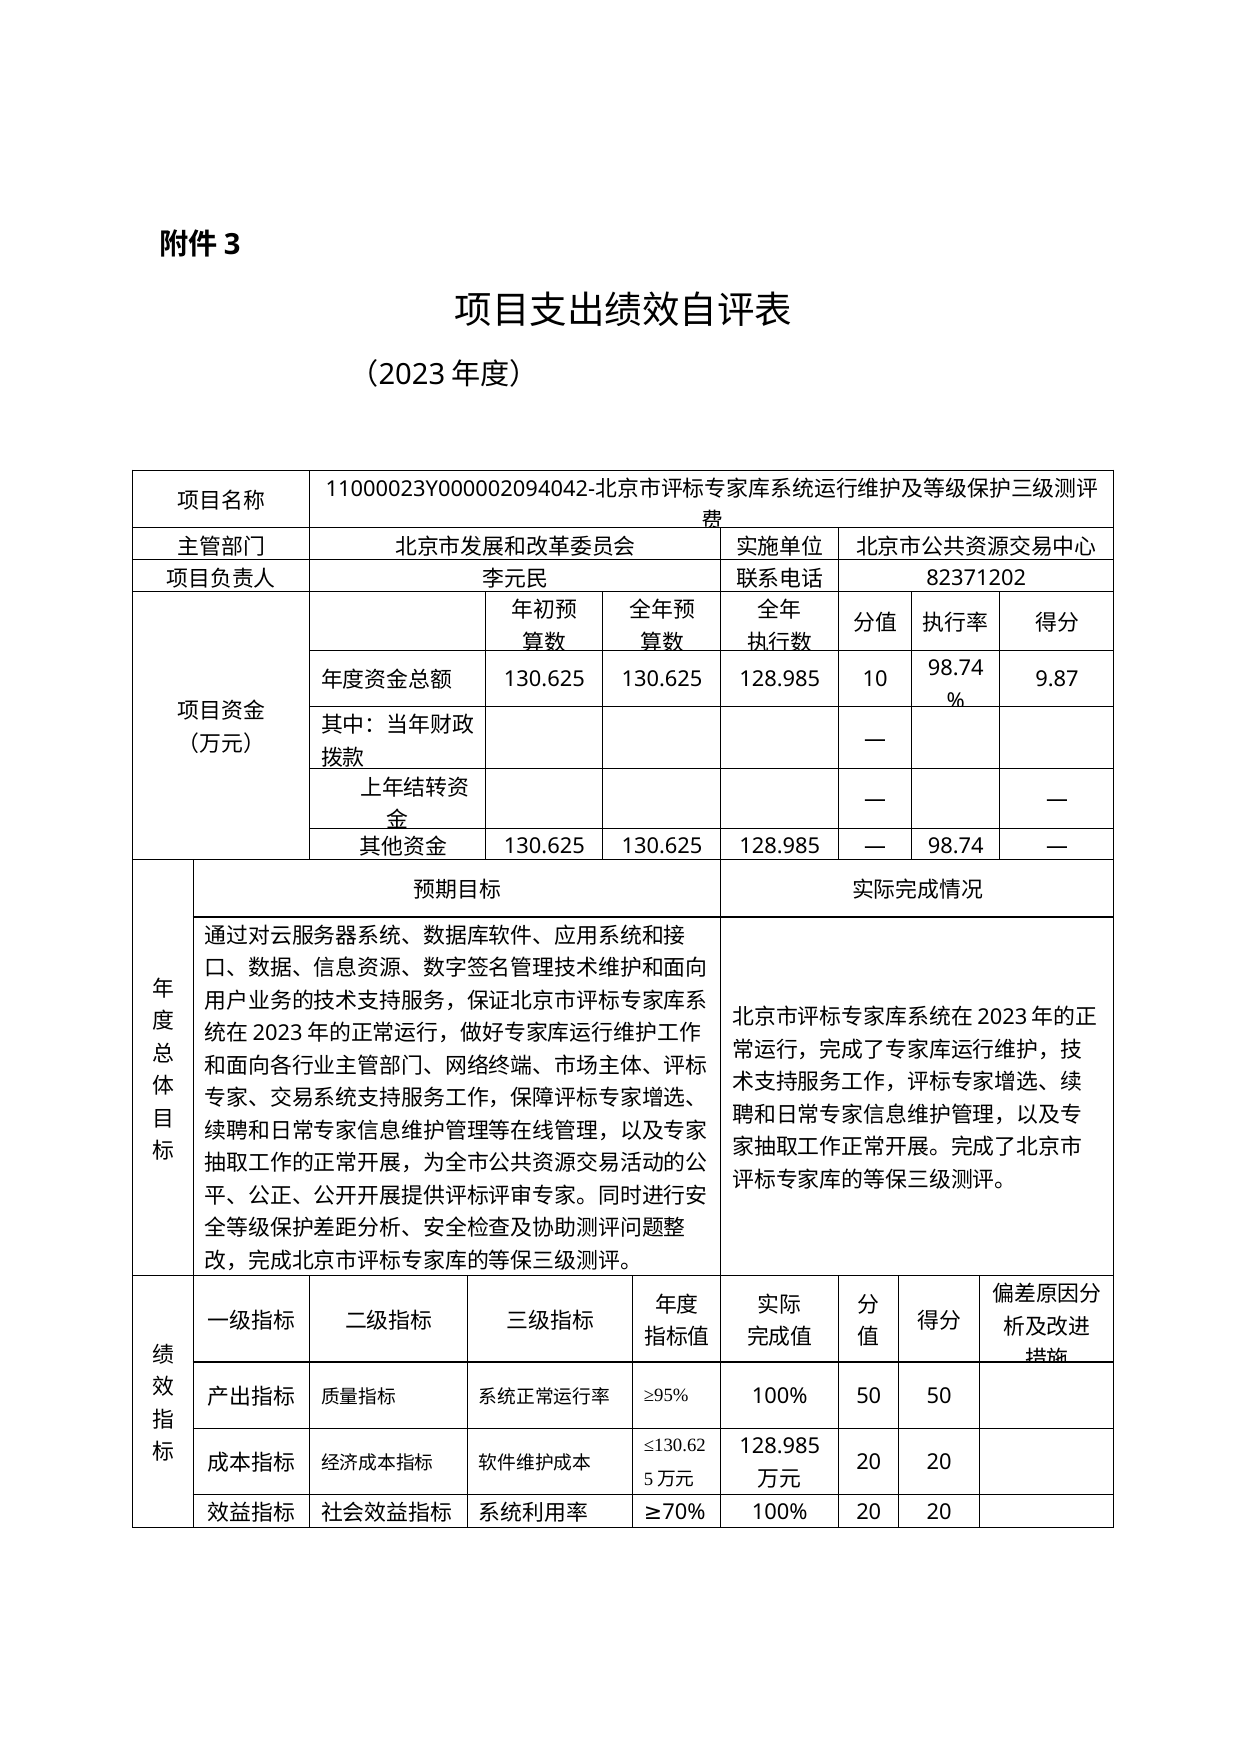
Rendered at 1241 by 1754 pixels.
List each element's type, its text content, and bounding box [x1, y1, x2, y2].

table_cell ≤130.625万元 [633, 1429, 720, 1493]
table_cell 年度资金总额 [310, 651, 485, 706]
table_cell 社会效益指标 [310, 1495, 467, 1527]
table_cell 北京市公共资源交易中心 [839, 528, 1113, 559]
table_cell — [839, 707, 911, 768]
table_cell 年度总体目标 [133, 860, 193, 1275]
table_cell 一级指标 [194, 1276, 309, 1361]
table_cell [486, 769, 602, 827]
table_cell — [839, 769, 911, 827]
table_cell 绩 效 指 标 [133, 1276, 193, 1527]
table_cell 软件维护成本 [468, 1429, 632, 1493]
table_cell — [1000, 829, 1113, 859]
table_cell [603, 769, 720, 827]
table_cell 9.87 [1000, 651, 1113, 706]
table_cell [980, 1363, 1113, 1427]
table_cell 执行率 [912, 592, 999, 650]
table_cell 130.625 [486, 651, 602, 706]
table_cell 10 [839, 651, 911, 706]
table_cell 128.985 [721, 829, 838, 859]
table_cell 100% [721, 1495, 838, 1527]
table_header 项目名称 [133, 471, 309, 527]
table_cell — [1000, 769, 1113, 827]
table_cell 系统利用率 [468, 1495, 632, 1527]
table_cell 98.74% [912, 829, 999, 859]
table_cell 130.625 [603, 829, 720, 859]
table_cell 得分 [1000, 592, 1113, 650]
table_cell ≥70% [633, 1495, 720, 1527]
table_cell 北京市评标专家库系统在2023年的正常运行，完成了专家库运行维护，技术支持服务工作，评标专家增选、续聘和日常专家信息维护管理，以及专家抽取工作正常开展。完成了北京市评标专家库的等保三级测评。 [721, 918, 1113, 1275]
table_cell 联系电话 [721, 560, 838, 591]
table_cell [486, 707, 602, 768]
table_cell 年度 指标值 [633, 1276, 720, 1361]
table_cell 分值 [839, 592, 911, 650]
table_cell 效益指标 [194, 1495, 309, 1527]
table_cell 三级指标 [468, 1276, 632, 1361]
table_cell 128.985 [721, 651, 838, 706]
table_cell [912, 707, 999, 768]
table_cell [310, 592, 485, 650]
table_cell [912, 769, 999, 827]
table_cell [980, 1429, 1113, 1493]
table_cell 二级指标 [310, 1276, 467, 1361]
table_cell 98.74% [912, 651, 999, 706]
table_cell 20 [899, 1429, 979, 1493]
table_cell 20 [899, 1495, 979, 1527]
table_cell 分值 [839, 1276, 898, 1361]
table_cell [980, 1495, 1113, 1527]
table_cell 100% [721, 1363, 838, 1427]
table_header 11000023Y000002094042-北京市评标专家库系统运行维护及等级保护三级测评费 [310, 471, 1113, 527]
table_cell 50 [899, 1363, 979, 1427]
text （2023年度） [159, 339, 1087, 404]
table_cell 82371202 [839, 560, 1113, 591]
table_cell 全年 执行数 [721, 592, 838, 650]
table_cell 经济成本指标 [310, 1429, 467, 1493]
table_cell [721, 707, 838, 768]
text 附件3 [159, 209, 1087, 274]
table_cell 年初预 算数 [486, 592, 602, 650]
table_cell 其中：当年财政 拨款 [310, 707, 485, 768]
table_cell 系统正常运行率 [468, 1363, 632, 1427]
table_cell 成本指标 [194, 1429, 309, 1493]
table_cell 通过对云服务器系统、数据库软件、应用系统和接口、数据、信息资源、数字签名管理技术维护和面向用户业务的技术支持服务，保证北京市评标专家库系统在2023年的正常运行，做好专家库运行维护工作和面向各行业主管部门、网络终端、市场主体、评标专家、交易系统支持服务工作，保障评标专家增选、续聘和日常专家信息维护管理等在线管理，以及专家抽取工作的正常开展，为全市公共资源交易活动的公平、公正、公开开展提供评标评审专家。同时进行安全等级保护差距分析、安全检查及协助测评问题整改，完成北京市评标专家库的等保三级测评。 [194, 918, 720, 1275]
table_cell 李元民 [310, 560, 720, 591]
table_cell 20 [839, 1429, 898, 1493]
table_cell 项目负责人 [133, 560, 309, 591]
table_cell [603, 707, 720, 768]
table_cell 实际完成情况 [721, 860, 1113, 916]
table_cell 北京市发展和改革委员会 [310, 528, 720, 559]
table_cell 实施单位 [721, 528, 838, 559]
table_cell 其他资金 [310, 829, 485, 859]
table_cell 偏差原因分析及改进 措施 [980, 1276, 1113, 1361]
table_cell 全年预 算数 [603, 592, 720, 650]
table_cell 128.985万元 [721, 1429, 838, 1493]
table_cell 质量指标 [310, 1363, 467, 1427]
table_cell 50 [839, 1363, 898, 1427]
table_cell 20 [839, 1495, 898, 1527]
table_cell [721, 769, 838, 827]
table_cell 130.625 [486, 829, 602, 859]
table_cell 上年结转资金 [310, 769, 485, 827]
table_cell 项目资金 （万元） [133, 592, 309, 859]
table_cell — [839, 829, 911, 859]
table_cell ≥95% [633, 1363, 720, 1427]
table_cell 产出指标 [194, 1363, 309, 1427]
table_cell [1000, 707, 1113, 768]
table_cell 实际 完成值 [721, 1276, 838, 1361]
text 项目支出绩效自评表 [159, 274, 1087, 339]
table_cell 得分 [899, 1276, 979, 1361]
table_cell 主管部门 [133, 528, 309, 559]
table_cell 预期目标 [194, 860, 720, 916]
table_cell 130.625 [603, 651, 720, 706]
